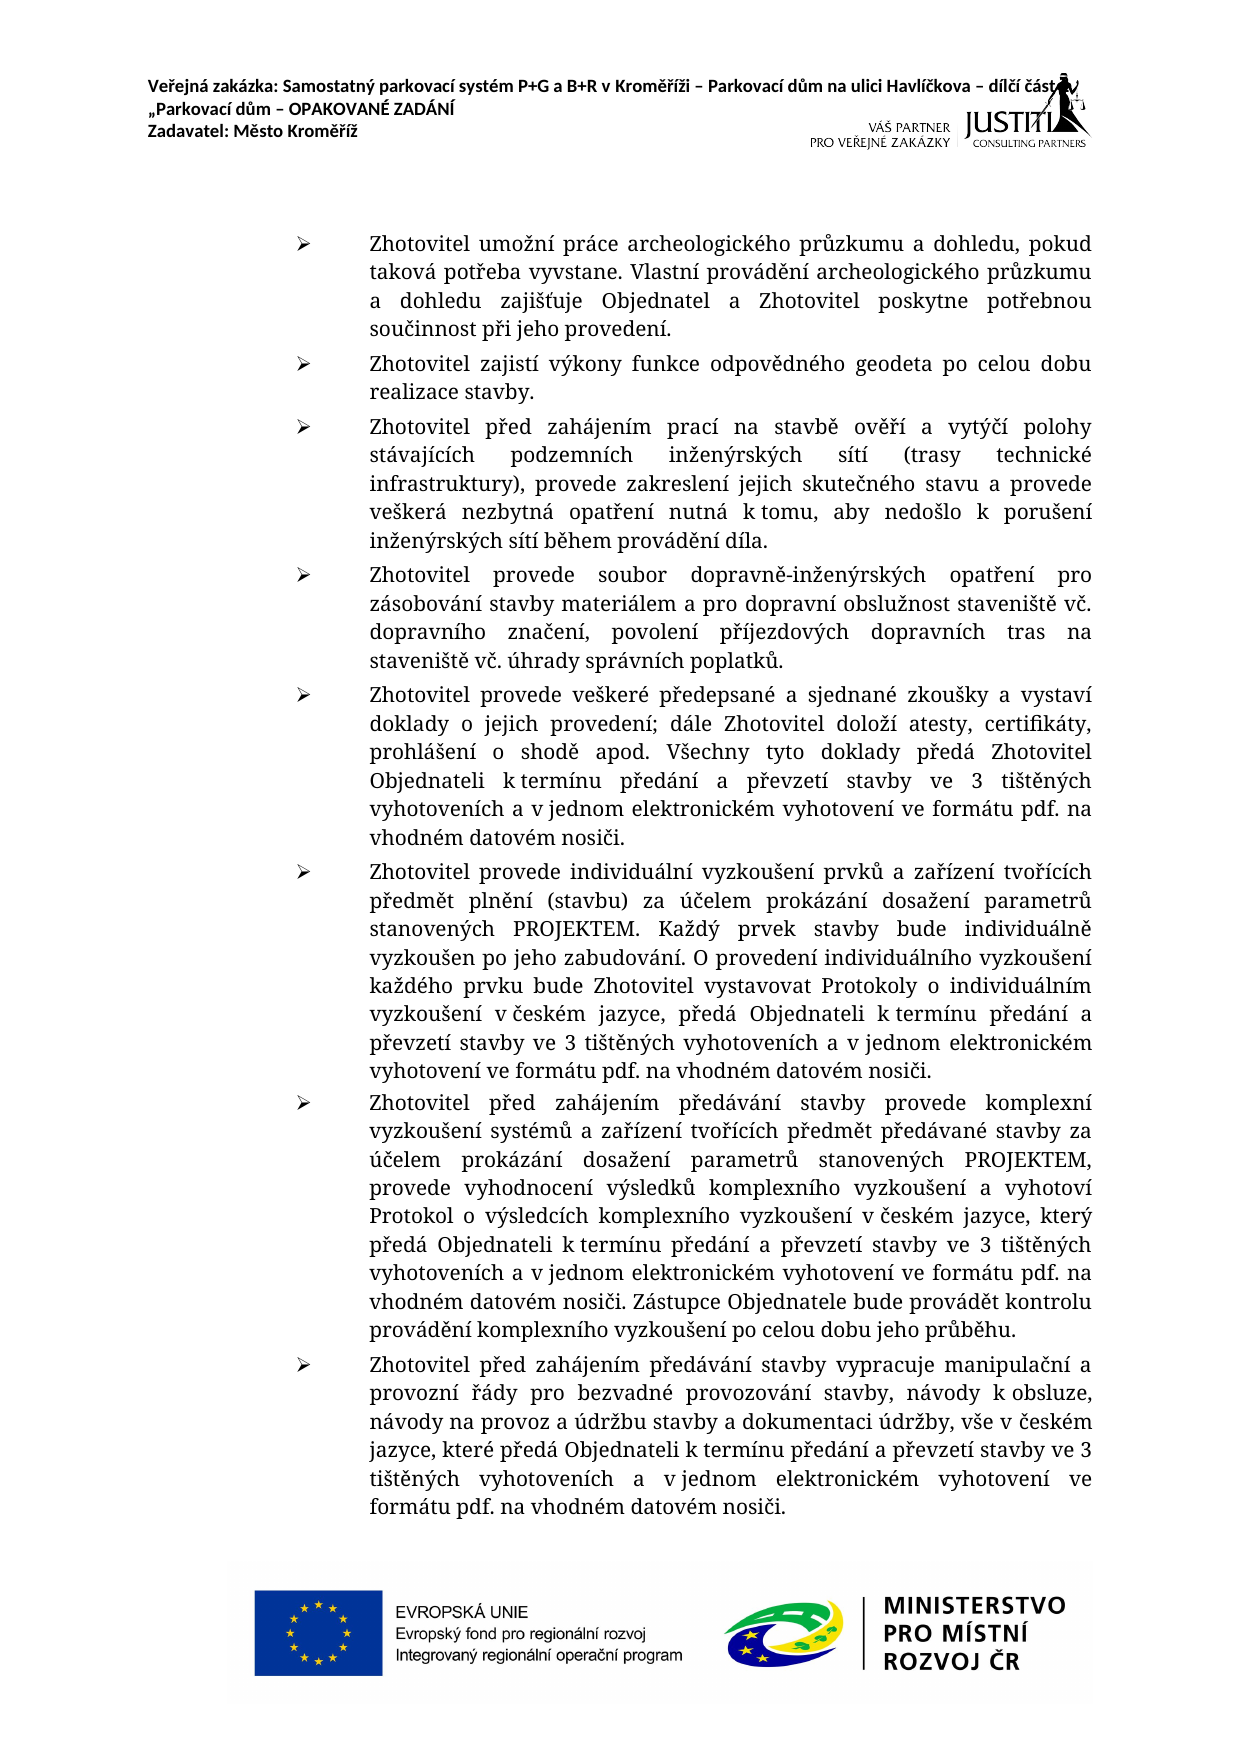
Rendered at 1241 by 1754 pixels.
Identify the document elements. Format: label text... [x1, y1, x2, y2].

list Zhotovitel před zahájením předávání stavby provede komplexní vyzkoušení systémů a zařízení tvořících předmět předávané stavby za účelem prokázání dosažení parametrů stanovených PROJEKTEM, provede vyhodnocení výsledků komplexního vyzkoušení a vyhotoví Protokol o výsledcích komplexního vyzkoušení v českém jazyce, který předá Objednateli k termínu předání a převzetí stavby ve 3 tištěných vyhotoveních a v jednom elektronickém vyhotovení ve formátu pdf. na vhodném datovém nosiči. Zástupce Objednatele bude provádět kontrolu provádění komplexního vyzkoušení po celou dobu jeho průběhu. [295, 1088, 1092, 1344]
list Zhotovitel zajistí výkony funkce odpovědného geodeta po celou dobu realizace stavby. [295, 349, 1092, 406]
list Zhotovitel umožní práce archeologického průzkumu a dohledu, pokud taková potřeba vyvstane. Vlastní provádění archeologického průzkumu a dohledu zajišťuje Objednatel a Zhotovitel poskytne potřebnou součinnost při jeho provedení. [295, 229, 1092, 343]
list Zhotovitel provede individuální vyzkoušení prvků a zařízení tvořících předmět plnění (stavbu) za účelem prokázání dosažení parametrů stanovených PROJEKTEM. Každý prvek stavby bude individuálně vyzkoušen po jeho zabudování. O provedení individuálního vyzkoušení každého prvku bude Zhotovitel vystavovat Protokoly o individuálním vyzkoušení v českém jazyce, předá Objednateli k termínu předání a převzetí stavby ve 3 tištěných vyhotoveních a v jednom elektronickém vyhotovení ve formátu pdf. na vhodném datovém nosiči. [295, 857, 1092, 1085]
picture [226, 1561, 1093, 1704]
picture [811, 73, 1093, 150]
list Zhotovitel před zahájením prací na stavbě ověří a vytýčí polohy stávajících podzemních inženýrských sítí (trasy technické infrastruktury), provede zakreslení jejich skutečného stavu a provede veškerá nezbytná opatření nutná k tomu, aby nedošlo k porušení inženýrských sítí během provádění díla. [295, 412, 1092, 554]
list Zhotovitel před zahájením předávání stavby vypracuje manipulační a provozní řády pro bezvadné provozování stavby, návody k obsluze, návody na provoz a údržbu stavby a dokumentaci údržby, vše v českém jazyce, které předá Objednateli k termínu předání a převzetí stavby ve 3 tištěných vyhotoveních a v jednom elektronickém vyhotovení ve formátu pdf. na vhodném datovém nosiči. [295, 1350, 1092, 1521]
list Zhotovitel provede soubor dopravně-inženýrských opatření pro zásobování stavby materiálem a pro dopravní obslužnost staveniště vč. dopravního značení, povolení příjezdových dopravních tras na staveniště vč. úhrady správních poplatků. [295, 560, 1092, 674]
list Zhotovitel provede veškeré předepsané a sjednané zkoušky a vystaví doklady o jejich provedení; dále Zhotovitel doloží atesty, certifikáty, prohlášení o shodě apod. Všechny tyto doklady předá Zhotovitel Objednateli k termínu předání a převzetí stavby ve 3 tištěných vyhotoveních a v jednom elektronickém vyhotovení ve formátu pdf. na vhodném datovém nosiči. [295, 680, 1092, 851]
